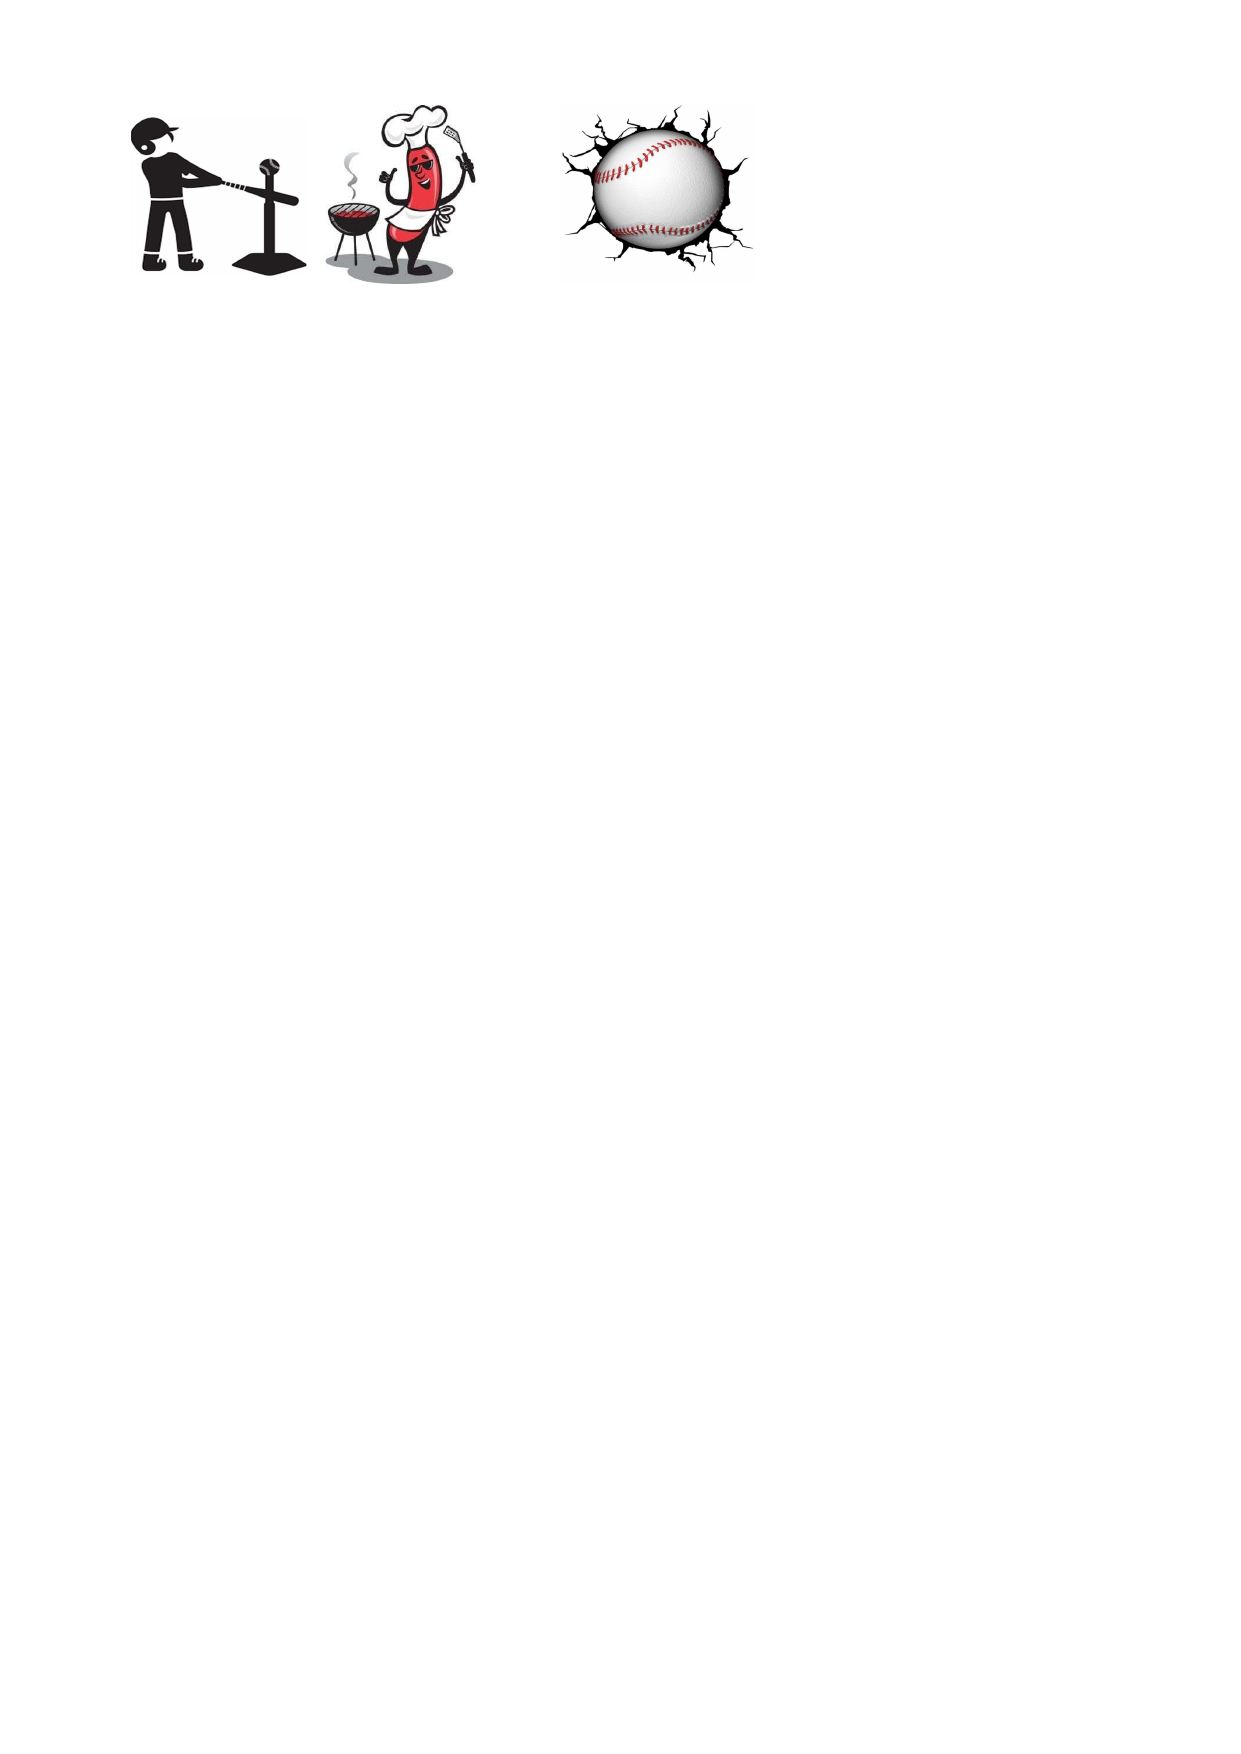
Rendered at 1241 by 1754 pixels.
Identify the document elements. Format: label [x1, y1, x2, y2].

picture [325, 105, 476, 284]
picture [131, 117, 307, 276]
picture [559, 104, 756, 284]
